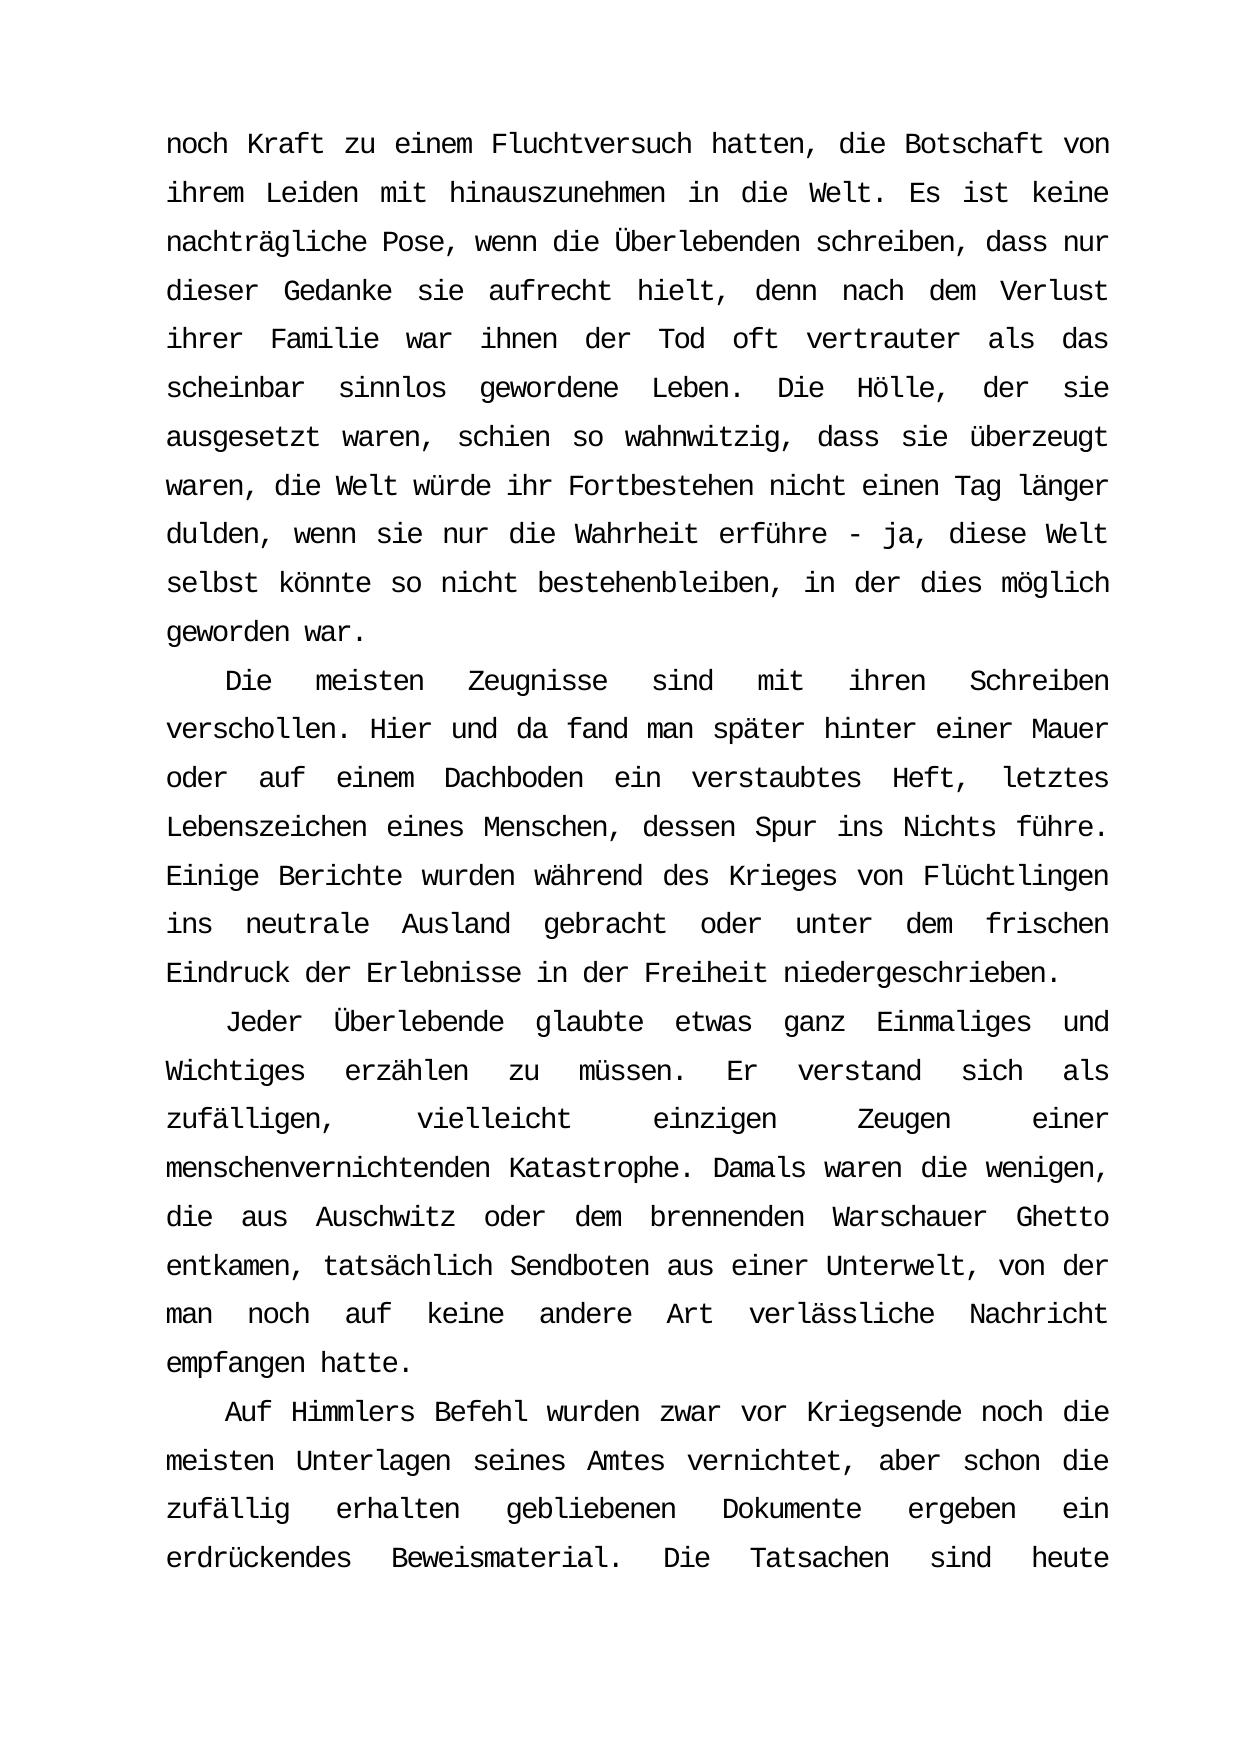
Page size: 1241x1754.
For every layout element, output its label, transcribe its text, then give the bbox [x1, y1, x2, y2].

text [165, 130, 1110, 650]
text Jeder Überlebende glaubte etwas ganz Einmaliges und Wichtiges erzählen zu müssen. Er verstand sich als zufälligen, vielleicht einzigen Zeugen einer menschenvernichtenden Katastrophe. Damals waren die wenigen, die aus Auschwitz oder dem brennenden Warschauer Ghetto entkamen, tatsächlich Sendboten aus einer Unterwelt, von der man noch auf keine andere Art verlässliche Nachricht empfangen hatte. [165, 1007, 1110, 1381]
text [165, 1397, 1110, 1576]
text Die meisten Zeugnisse sind mit ihren Schreiben verschollen. Hier und da fand man später hinter einer Mauer oder auf einem Dachboden ein verstaubtes Heft, letztes Lebenszeichen eines Menschen, dessen Spur ins Nichts führe. Einige Berichte wurden während des Krieges von Flüchtlingen ins neutrale Ausland gebracht oder unter dem frischen Eindruck der Erlebnisse in der Freiheit niedergeschrieben. [165, 666, 1110, 991]
